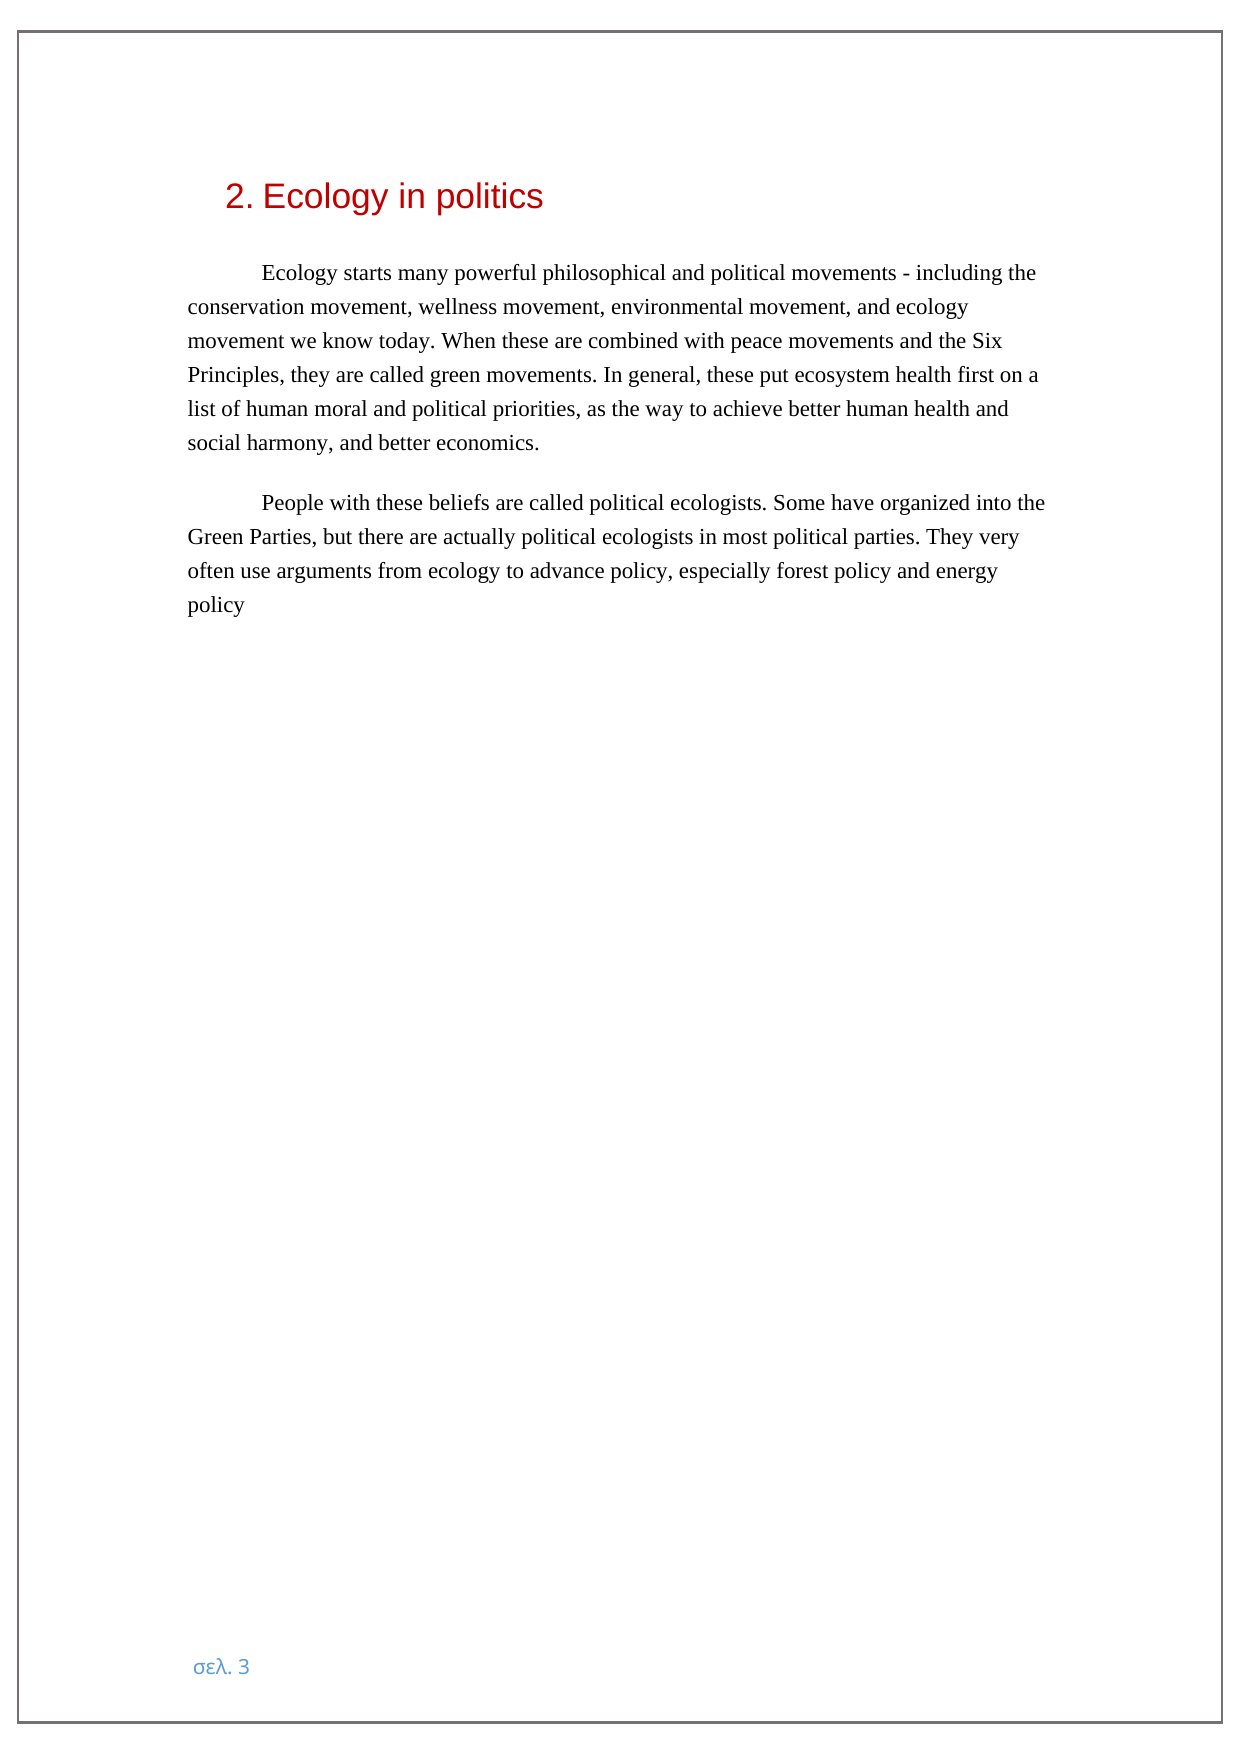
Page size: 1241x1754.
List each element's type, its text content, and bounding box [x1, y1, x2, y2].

subtitle Ecology in politics [225, 175, 1053, 216]
text Ecology starts many powerful philosophical and political movements - including the conservation movement, wellness movement, environmental movement, and ecology movement we know today. When these are combined with peace movements and the Six Principles, they are called green movements. In general, these put ecosystem health first on a list of human moral and political priorities, as the way to achieve better human health and social harmony, and better economics. [187, 258, 1053, 456]
text People with these beliefs are called political ecologists. Some have organized into the Green Parties, but there are actually political ecologists in most political parties. They very often use arguments from ecology to advance policy, especially forest policy and energy policy [187, 488, 1053, 617]
